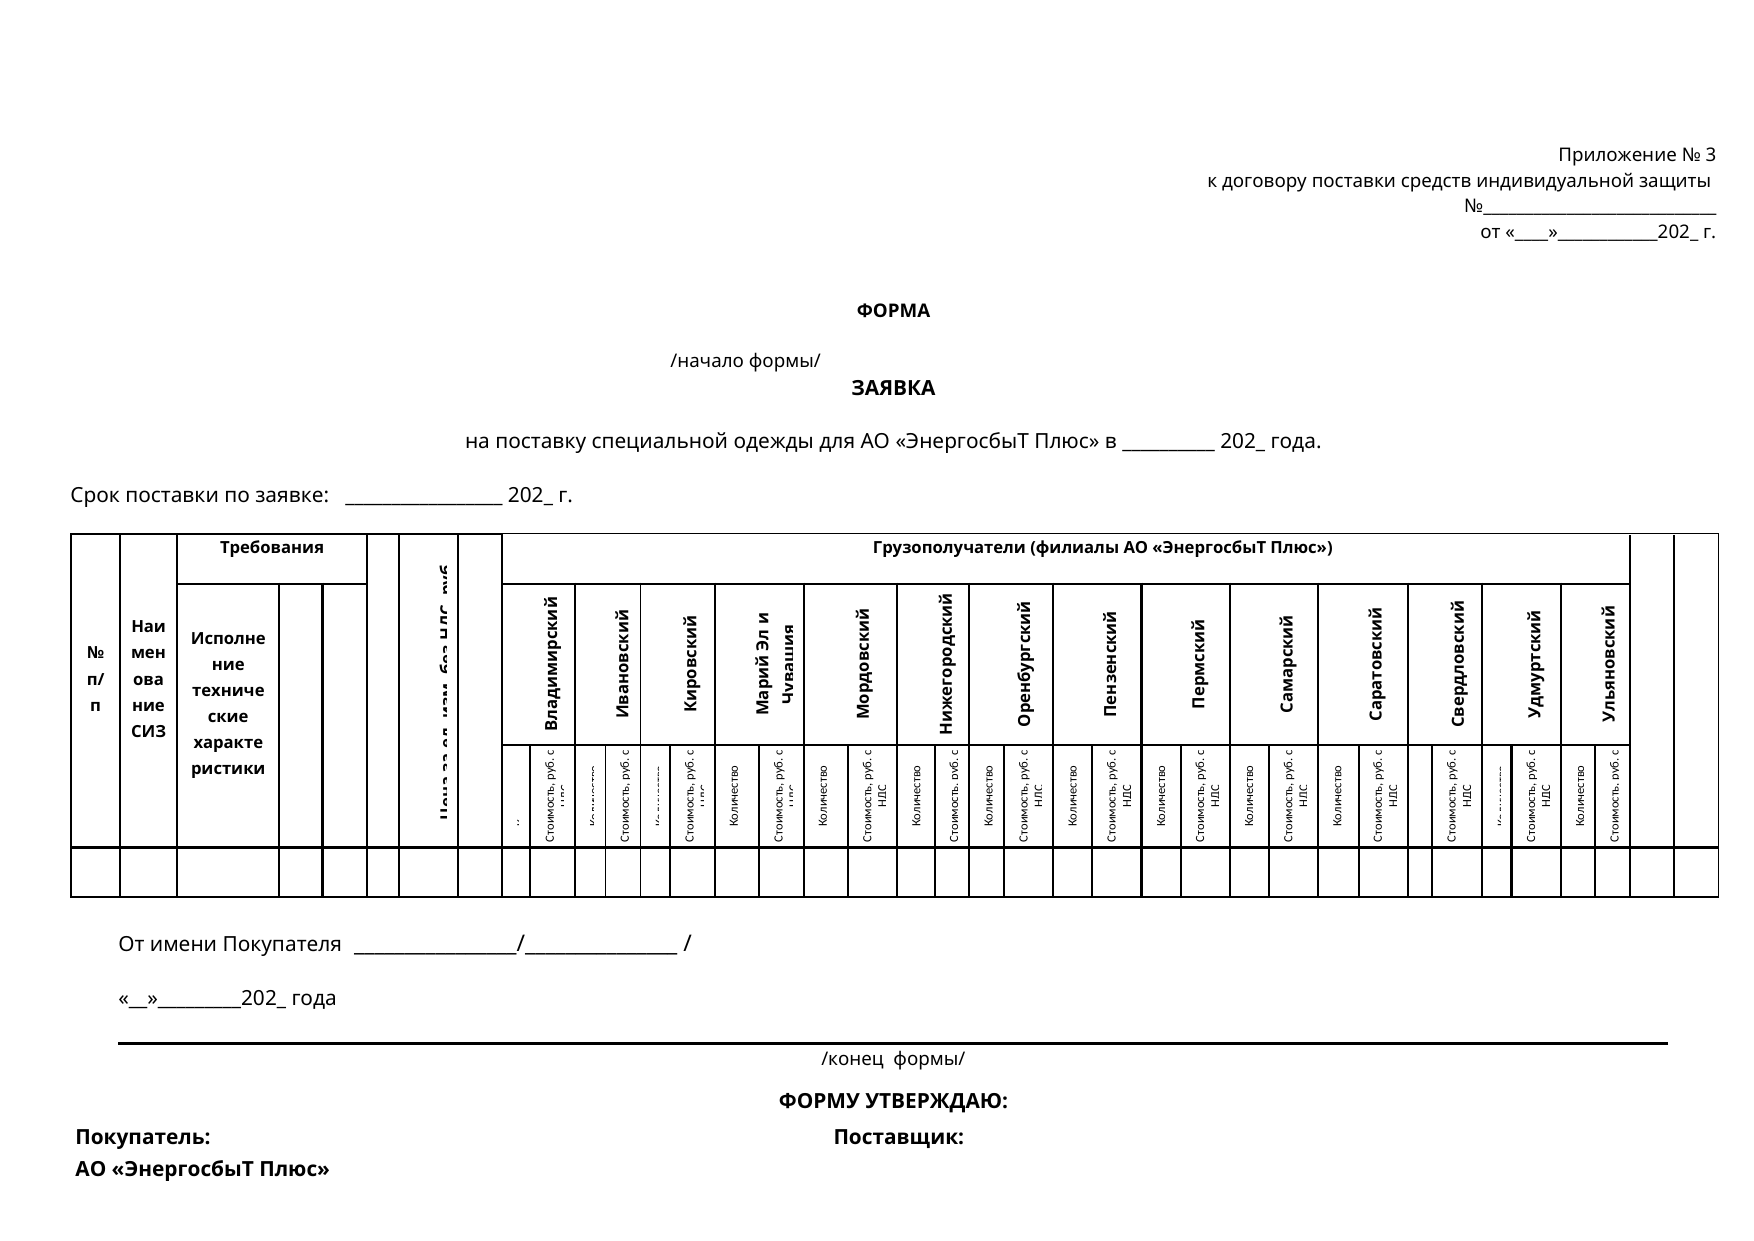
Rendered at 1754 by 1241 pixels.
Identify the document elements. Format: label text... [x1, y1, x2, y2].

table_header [822, 1122, 1722, 1211]
table_header Приложение № 3 к договору поставки средств индивидуальной защиты №____________________________ от «____»____________202_ г. ФОРМА /начало формы/ ЗАЯВКА на поставку специальной одежды для АО «ЭнергосбыТ Плюс» в __________ 202_ года. Срок поставки по заявке: _________________ 202_ г. [59, 89, 1727, 898]
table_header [64, 1122, 822, 1211]
title /конец формы/ [118, 1045, 1668, 1071]
text ФОРМУ УТВЕРЖДАЮ: [778, 1086, 1008, 1114]
text «__»_________202_ года [118, 983, 1668, 1012]
text От имени Покупателя ________________/_______________ / [118, 926, 1668, 958]
